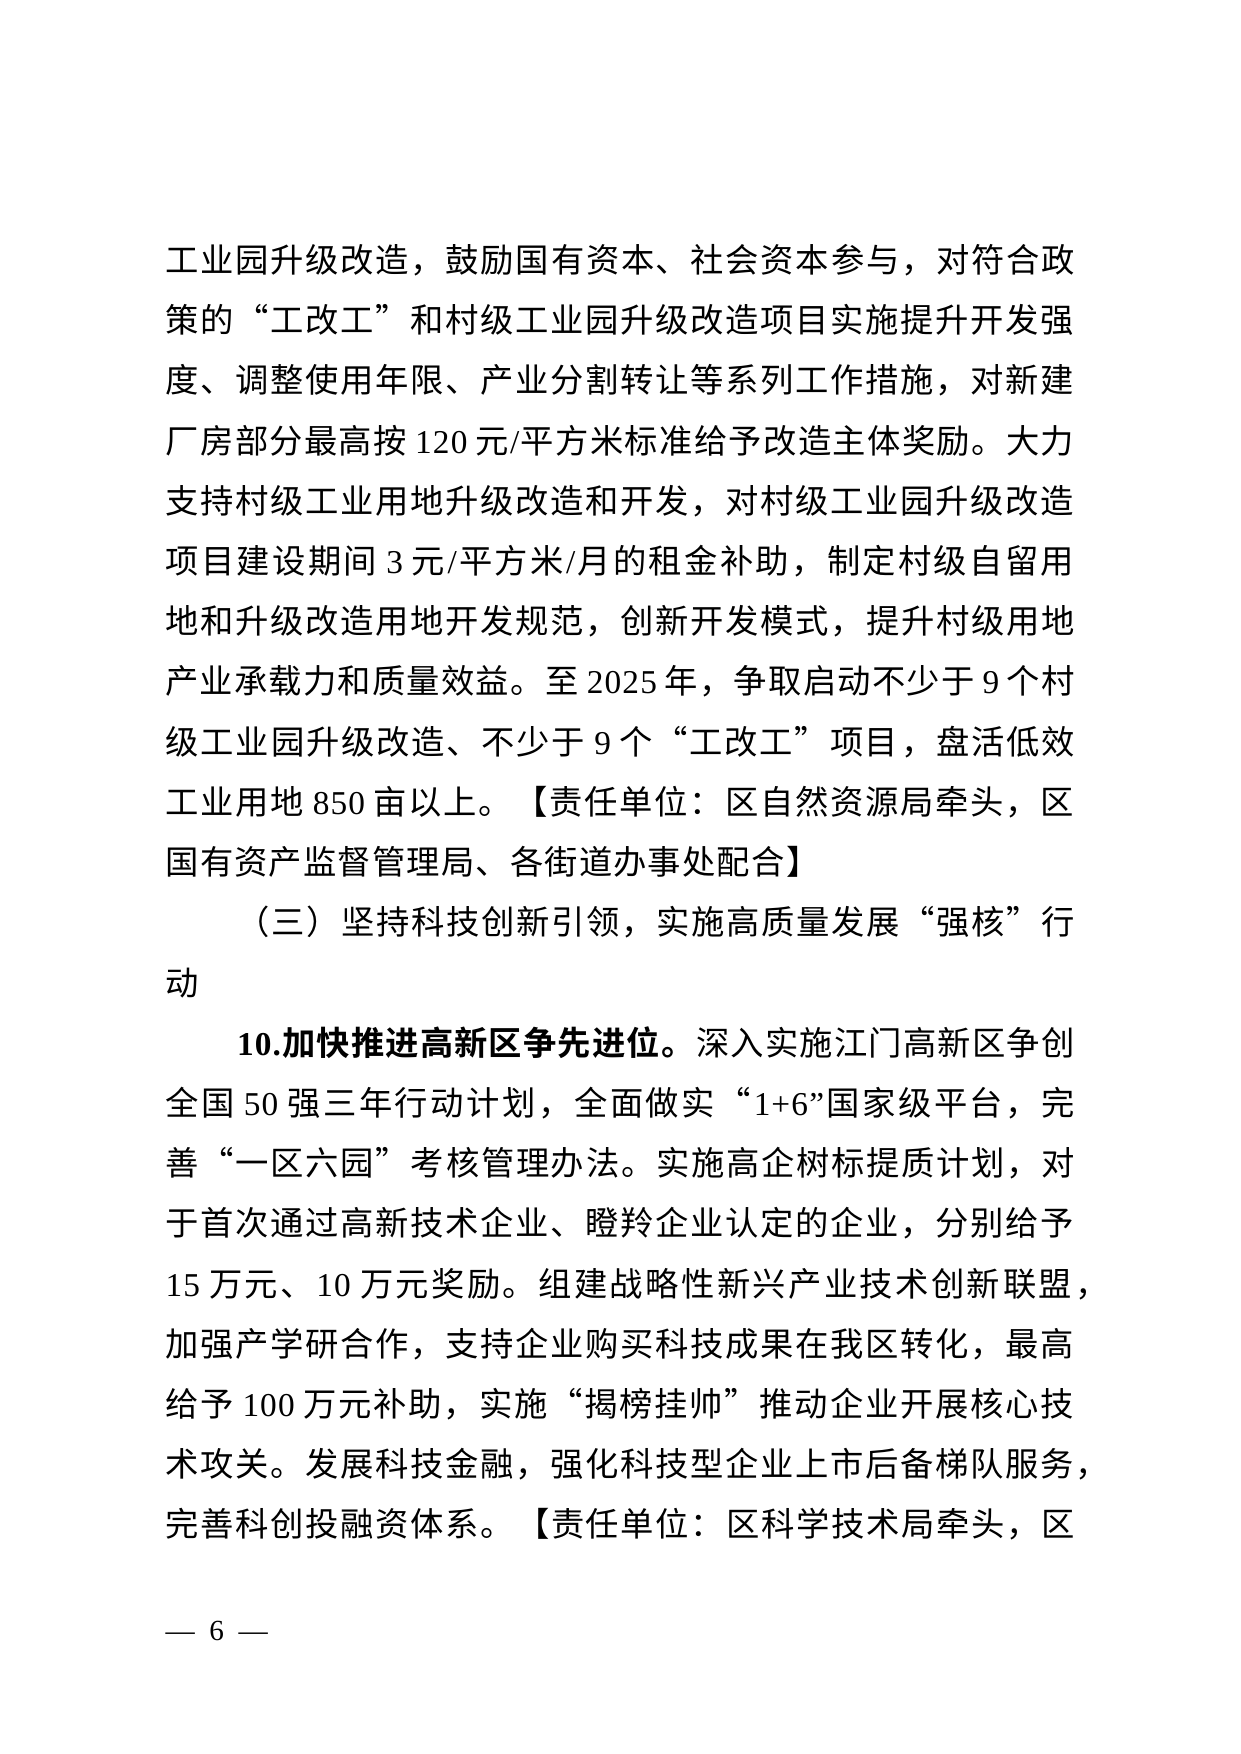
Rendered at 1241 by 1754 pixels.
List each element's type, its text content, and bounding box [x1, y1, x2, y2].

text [165, 224, 1075, 887]
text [165, 1007, 1075, 1549]
text （三）坚持科技创新引领，实施高质量发展“强核”行动 [165, 887, 1075, 1007]
